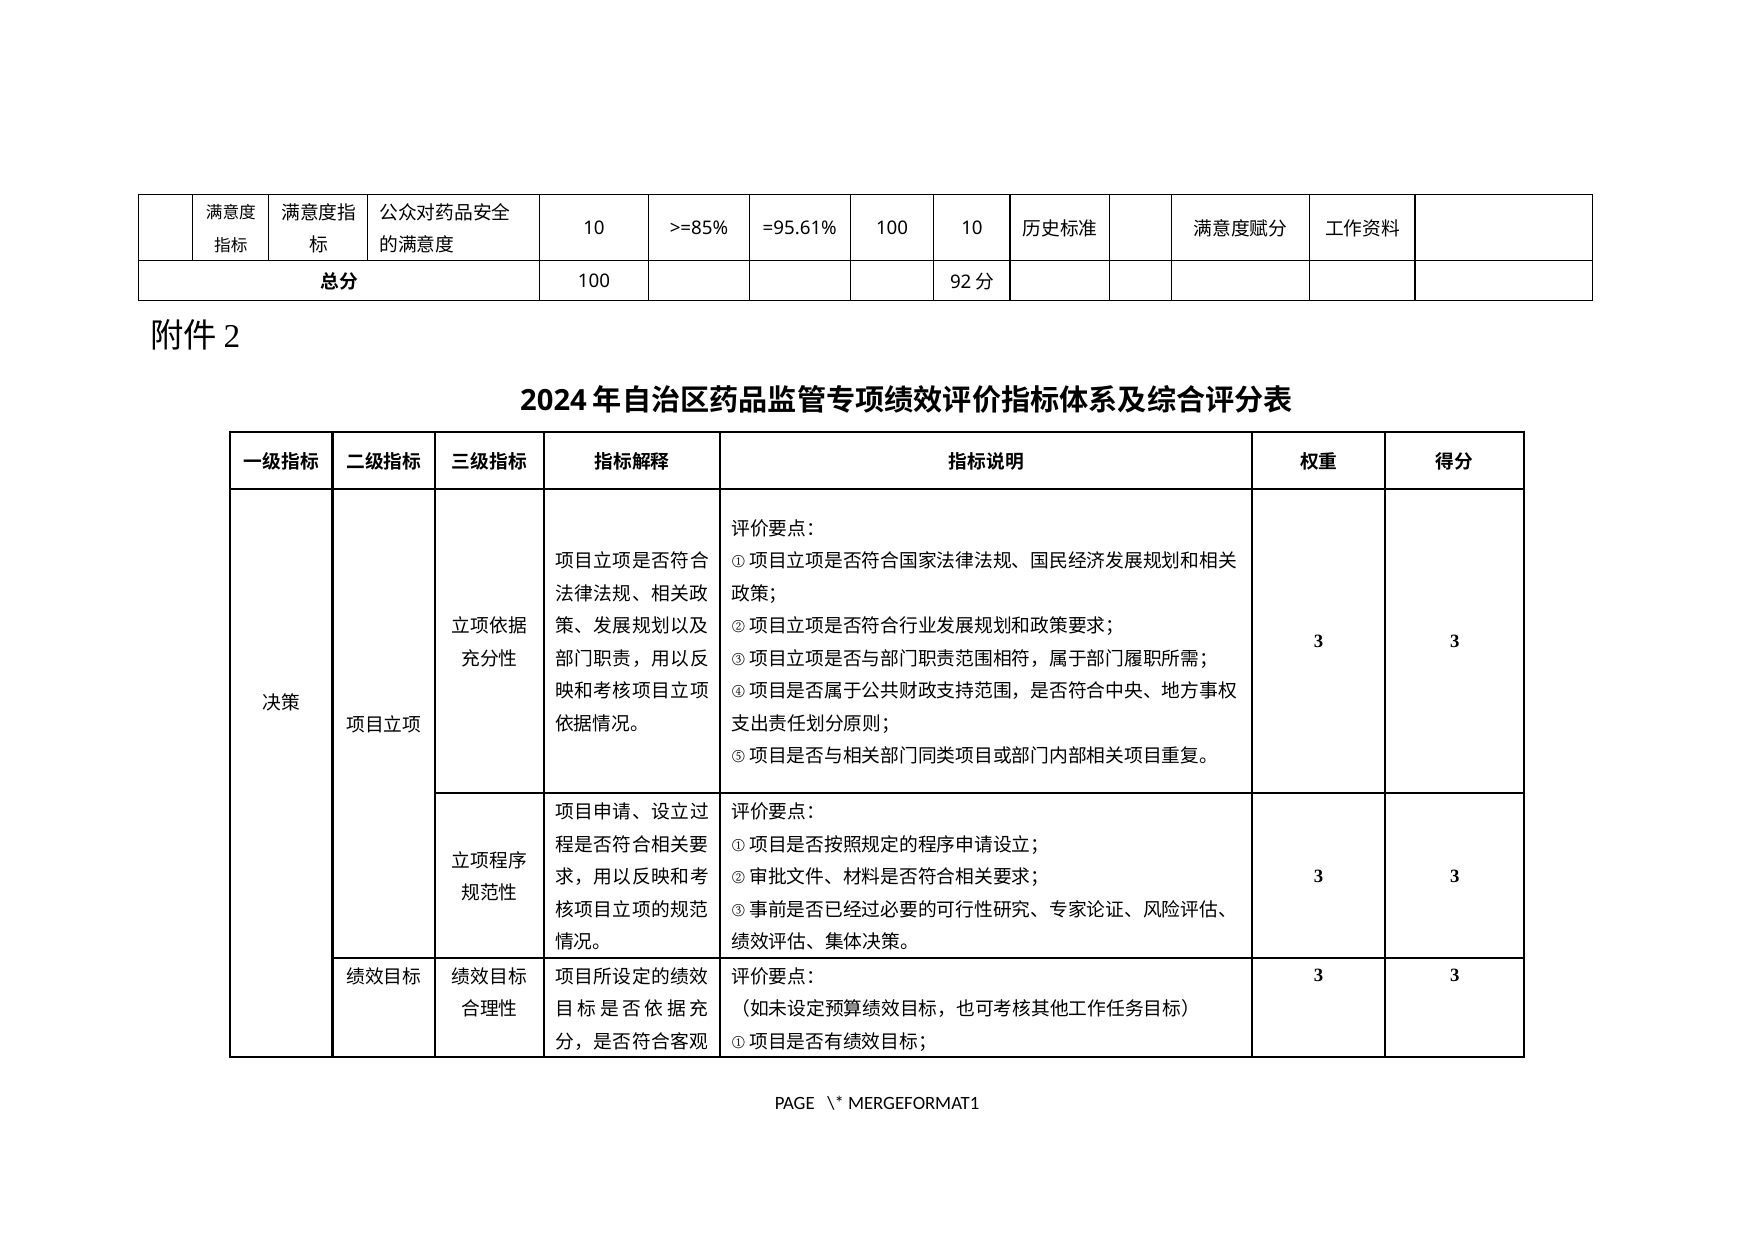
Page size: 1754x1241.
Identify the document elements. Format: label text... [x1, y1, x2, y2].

table_cell 3 [1253, 959, 1384, 1056]
table_cell 3 [1386, 490, 1523, 792]
table_cell 项目申请、设立过程是否符合相关要求，用以反映和考核项目立项的规范情况。 [545, 794, 719, 957]
table_cell 评价要点： ①项目是否按照规定的程序申请设立； ②审批文件、材料是否符合相关要求； ③事前是否已经过必要的可行性研究、专家论证、风险评估、绩效评估、集体决策。 [721, 794, 1251, 957]
table_cell [1110, 195, 1171, 260]
table_cell [1011, 261, 1109, 299]
table_cell 100 [851, 195, 933, 260]
table_cell 92分 [934, 261, 1009, 299]
table_header 指标解释 [545, 433, 719, 488]
table_cell 10 [934, 195, 1009, 260]
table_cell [721, 959, 1251, 1056]
table_cell 立项依据 充分性 [436, 490, 543, 792]
text 附件2 [150, 301, 1604, 366]
table_cell 历史标准 [1011, 195, 1109, 260]
table_cell 满意度指标 [269, 195, 367, 260]
table_cell 评价要点： ①项目立项是否符合国家法律法规、国民经济发展规划和相关政策； ②项目立项是否符合行业发展规划和政策要求； ③项目立项是否与部门职责范围相符，属于部门履职所需； ④项目是否属于公共财政支持范围，是否符合中央、地方事权支出责任划分原则； ⑤项目是否与相关部门同类项目或部门内部相关项目重复。 [721, 490, 1251, 792]
table_cell [750, 261, 850, 299]
table_cell [1172, 261, 1309, 299]
table_cell 立项程序 规范性 [436, 794, 543, 957]
table_header 一级指标 [231, 433, 331, 488]
table_header 三级指标 [436, 433, 543, 488]
table_cell 决策 [231, 490, 331, 1056]
table_cell [1416, 261, 1592, 299]
table_cell [1310, 261, 1414, 299]
table_cell 项目立项是否符合法律法规、相关政策、发展规划以及部门职责，用以反映和考核项目立项依据情况。 [545, 490, 719, 792]
table_cell [1416, 195, 1592, 260]
table_cell 满意度赋分 [1172, 195, 1309, 260]
table_cell 公众对药品安全的满意度 [368, 195, 539, 260]
table_cell 3 [1253, 490, 1384, 792]
table_header 二级指标 [334, 433, 434, 488]
table_header 指标说明 [721, 433, 1251, 488]
table_cell 满意度指标 [193, 195, 268, 260]
table_cell 总分 [139, 261, 539, 299]
table_cell 绩效目标 [334, 959, 434, 1056]
table_cell 绩效目标 合理性 [436, 959, 543, 1056]
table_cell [545, 959, 719, 1056]
table_cell >=85% [649, 195, 749, 260]
table_cell 3 [1386, 794, 1523, 957]
table_cell [1110, 261, 1171, 299]
table_cell 3 [1386, 959, 1523, 1056]
table_cell 项目立项 [334, 490, 434, 957]
table_header 得分 [1386, 433, 1523, 488]
table_cell =95.61% [750, 195, 850, 260]
table_cell [851, 261, 933, 299]
table_header 权重 [1253, 433, 1384, 488]
table_cell 10 [540, 195, 648, 260]
table_cell 100 [540, 261, 648, 299]
table_cell [649, 261, 749, 299]
table_cell 3 [1253, 794, 1384, 957]
text 2024年自治区药品监管专项绩效评价指标体系及综合评分表 [150, 366, 1604, 431]
table_cell 工作资料 [1310, 195, 1414, 260]
